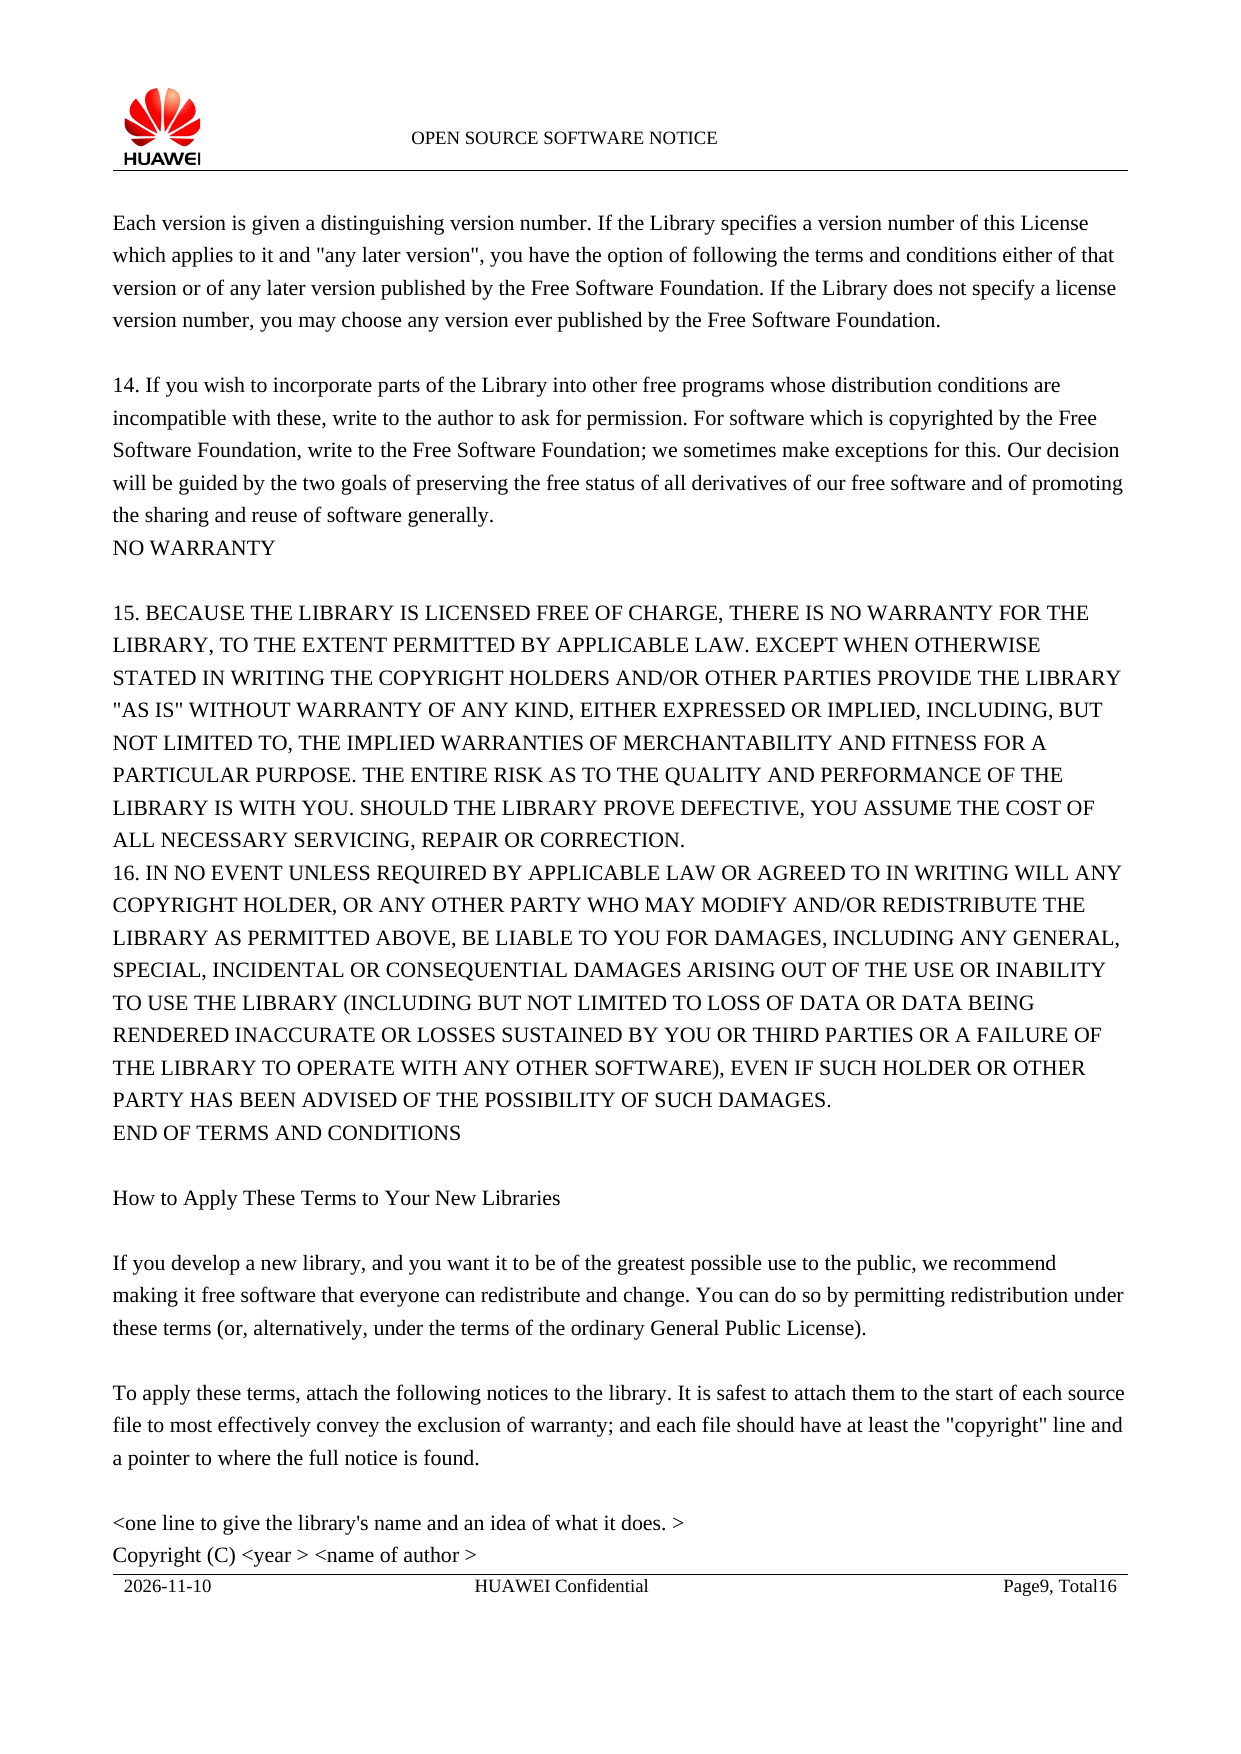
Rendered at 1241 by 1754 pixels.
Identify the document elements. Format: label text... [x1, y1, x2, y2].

text 14. If you wish to incorporate parts of the Library into other free programs whose distribution conditions are incompatible with these, write to the author to ask for permission. For software which is copyrighted by the Free Software Foundation, write to the Free Software Foundation; we sometimes make exceptions for this. Our decision will be guided by the two goals of preserving the free status of all derivatives of our free software and of promoting the sharing and reuse of software generally. [112, 369, 1128, 531]
text If you develop a new library, and you want it to be of the greatest possible use to the public, we recommend making it free software that everyone can redistribute and change. You can do so by permitting redistribution under these terms (or, alternatively, under the terms of the ordinary General Public License). [112, 1246, 1128, 1344]
text END OF TERMS AND CONDITIONS [112, 1116, 1128, 1149]
text Copyright (C) <year > <name of author > [112, 1539, 1128, 1571]
picture [124, 88, 201, 165]
text How to Apply These Terms to Your New Libraries [112, 1181, 1128, 1214]
text 15. BECAUSE THE LIBRARY IS LICENSED FREE OF CHARGE, THERE IS NO WARRANTY FOR THE LIBRARY, TO THE EXTENT PERMITTED BY APPLICABLE LAW. EXCEPT WHEN OTHERWISE STATED IN WRITING THE COPYRIGHT HOLDERS AND/OR OTHER PARTIES PROVIDE THE LIBRARY "AS IS" WITHOUT WARRANTY OF ANY KIND, EITHER EXPRESSED OR IMPLIED, INCLUDING, BUT NOT LIMITED TO, THE IMPLIED WARRANTIES OF MERCHANTABILITY AND FITNESS FOR A PARTICULAR PURPOSE. THE ENTIRE RISK AS TO THE QUALITY AND PERFORMANCE OF THE LIBRARY IS WITH YOU. SHOULD THE LIBRARY PROVE DEFECTIVE, YOU ASSUME THE COST OF ALL NECESSARY SERVICING, REPAIR OR CORRECTION. [112, 596, 1128, 856]
text NO WARRANTY [112, 531, 1128, 564]
text Each version is given a distinguishing version number. If the Library specifies a version number of this License which applies to it and "any later version", you have the option of following the terms and conditions either of that version or of any later version published by the Free Software Foundation. If the Library does not specify a license version number, you may choose any version ever published by the Free Software Foundation. [112, 206, 1128, 336]
text 16. IN NO EVENT UNLESS REQUIRED BY APPLICABLE LAW OR AGREED TO IN WRITING WILL ANY COPYRIGHT HOLDER, OR ANY OTHER PARTY WHO MAY MODIFY AND/OR REDISTRIBUTE THE LIBRARY AS PERMITTED ABOVE, BE LIABLE TO YOU FOR DAMAGES, INCLUDING ANY GENERAL, SPECIAL, INCIDENTAL OR CONSEQUENTIAL DAMAGES ARISING OUT OF THE USE OR INABILITY TO USE THE LIBRARY (INCLUDING BUT NOT LIMITED TO LOSS OF DATA OR DATA BEING RENDERED INACCURATE OR LOSSES SUSTAINED BY YOU OR THIRD PARTIES OR A FAILURE OF THE LIBRARY TO OPERATE WITH ANY OTHER SOFTWARE), EVEN IF SUCH HOLDER OR OTHER PARTY HAS BEEN ADVISED OF THE POSSIBILITY OF SUCH DAMAGES. [112, 856, 1128, 1116]
text <one line to give the library's name and an idea of what it does. > [112, 1506, 1128, 1539]
text To apply these terms, attach the following notices to the library. It is safest to attach them to the start of each source file to most effectively convey the exclusion of warranty; and each file should have at least the "copyright" line and a pointer to where the full notice is found. [112, 1376, 1128, 1474]
